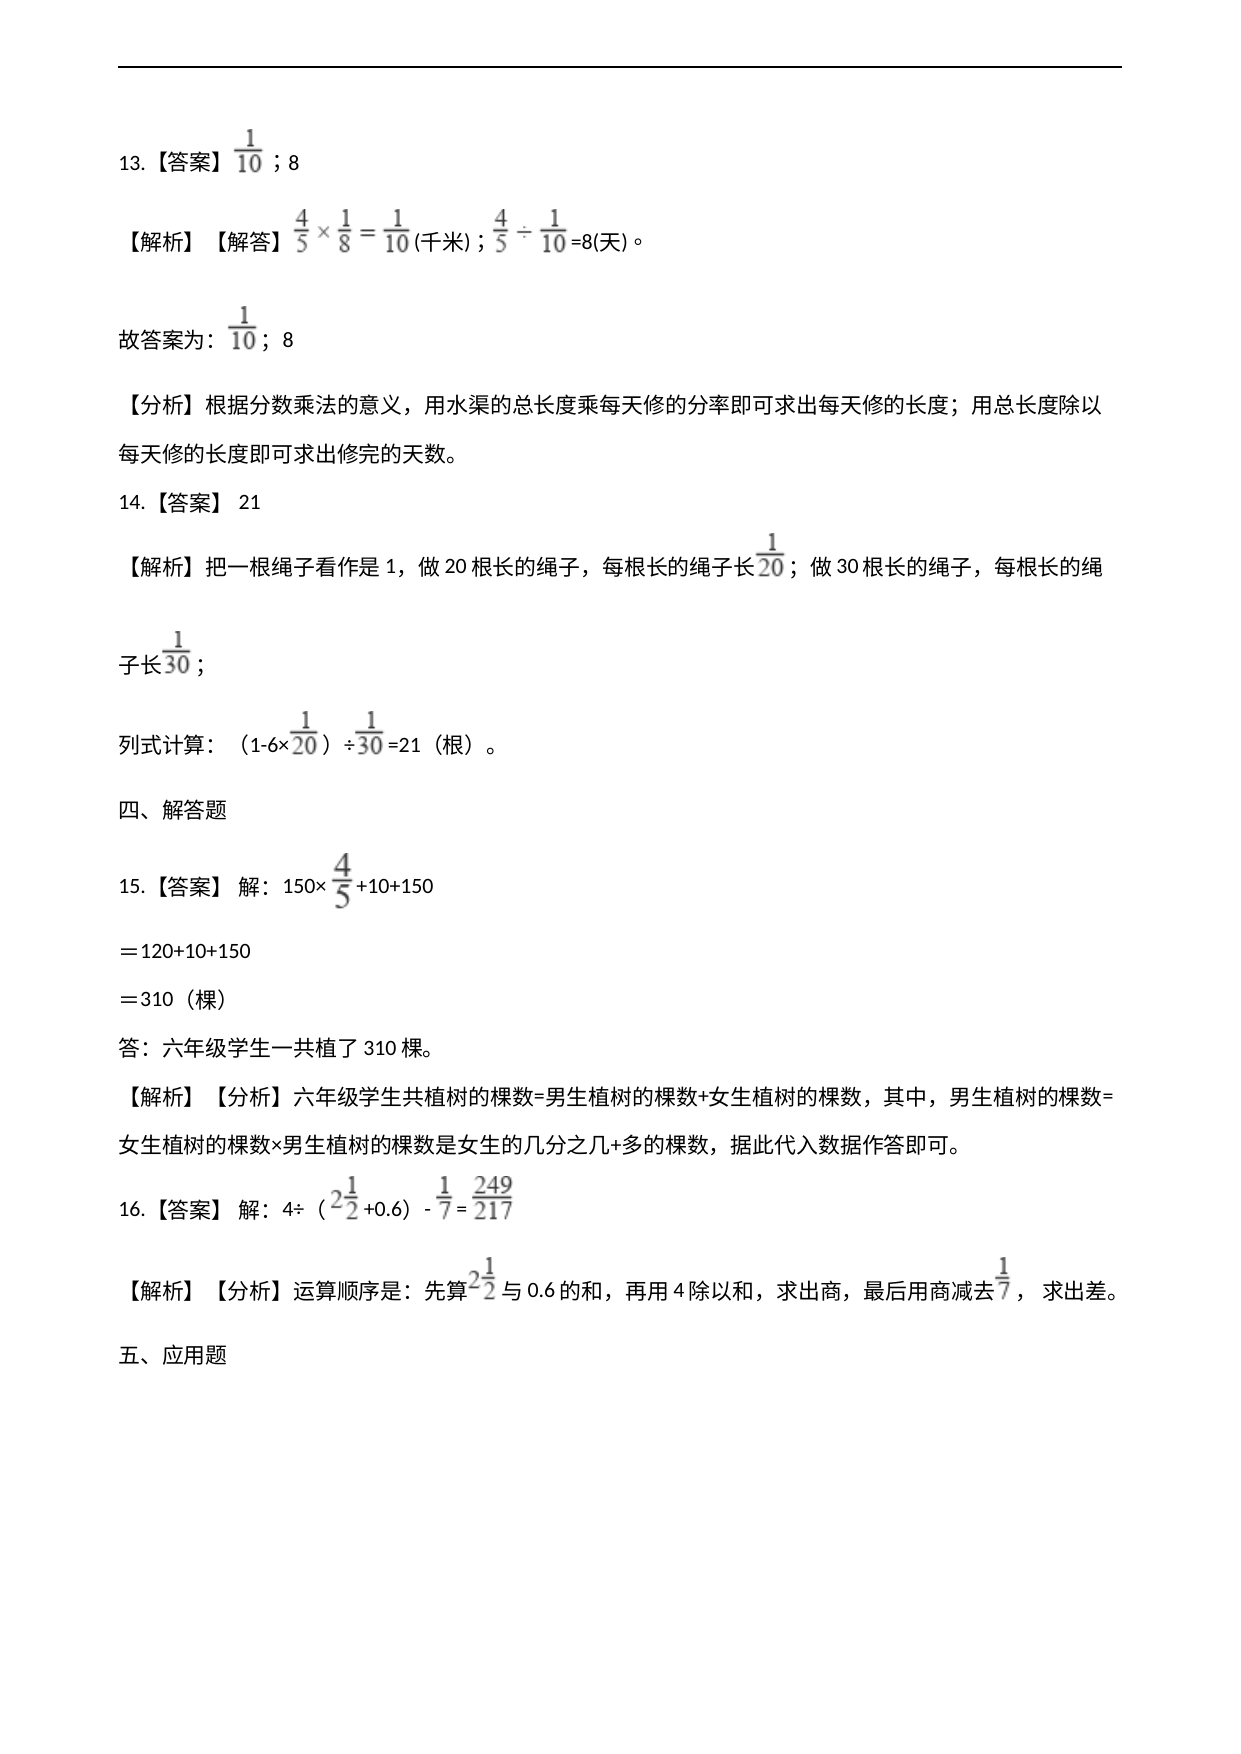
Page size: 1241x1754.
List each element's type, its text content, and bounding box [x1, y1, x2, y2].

text ＝120+10+150 [118, 934, 1122, 967]
text ＝310（棵） [118, 983, 1122, 1015]
picture [994, 1257, 1015, 1301]
text 【解析】【分析】六年级学生共植树的棵数=男生植树的棵数+女生植树的棵数，其中，男生植树的棵数=女生植树的棵数×男生植树的棵数是女生的几分之几+多的棵数，据此代入数据作答即可。 [118, 1079, 1122, 1161]
text 四、解答题 [118, 793, 1122, 825]
picture [227, 306, 261, 351]
picture [293, 209, 414, 254]
picture [468, 1257, 501, 1301]
picture [354, 711, 388, 756]
text 13.【答案】；8 [118, 129, 1122, 194]
picture [471, 1176, 518, 1221]
text 答：六年级学生一共植了310棵。 [118, 1031, 1122, 1063]
text 【解析】【分析】运算顺序是：先算与0.6的和，再用4除以和，求出商，最后用商减去， 求出差。 [118, 1257, 1122, 1322]
text 列式计算：（1-6×）÷=21（根）。 [118, 712, 1122, 777]
picture [492, 209, 571, 254]
picture [331, 853, 357, 910]
text 【解析】【解答】(千米)；=8(天)。 故答案为：；8 【分析】根据分数乘法的意义，用水渠的总长度乘每天修的分率即可求出每天修的长度；用总长度除以每天修的长度即可求出修完的天数。 [118, 209, 1122, 469]
picture [233, 129, 267, 174]
text 【解析】把一根绳子看作是1，做20根长的绳子，每根长的绳子长；做30根长的绳子，每根长的绳子长； [118, 533, 1122, 696]
picture [755, 533, 788, 578]
picture [330, 1176, 364, 1221]
picture [435, 1176, 457, 1221]
picture [289, 711, 322, 756]
text 14.【答案】 21 [118, 485, 1122, 518]
text 16.【答案】 解：4÷（ +0.6）- = [118, 1176, 1122, 1241]
text 15.【答案】 解：150× +10+150 [118, 853, 1122, 918]
picture [161, 631, 195, 675]
text 五、应用题 [118, 1338, 1122, 1371]
